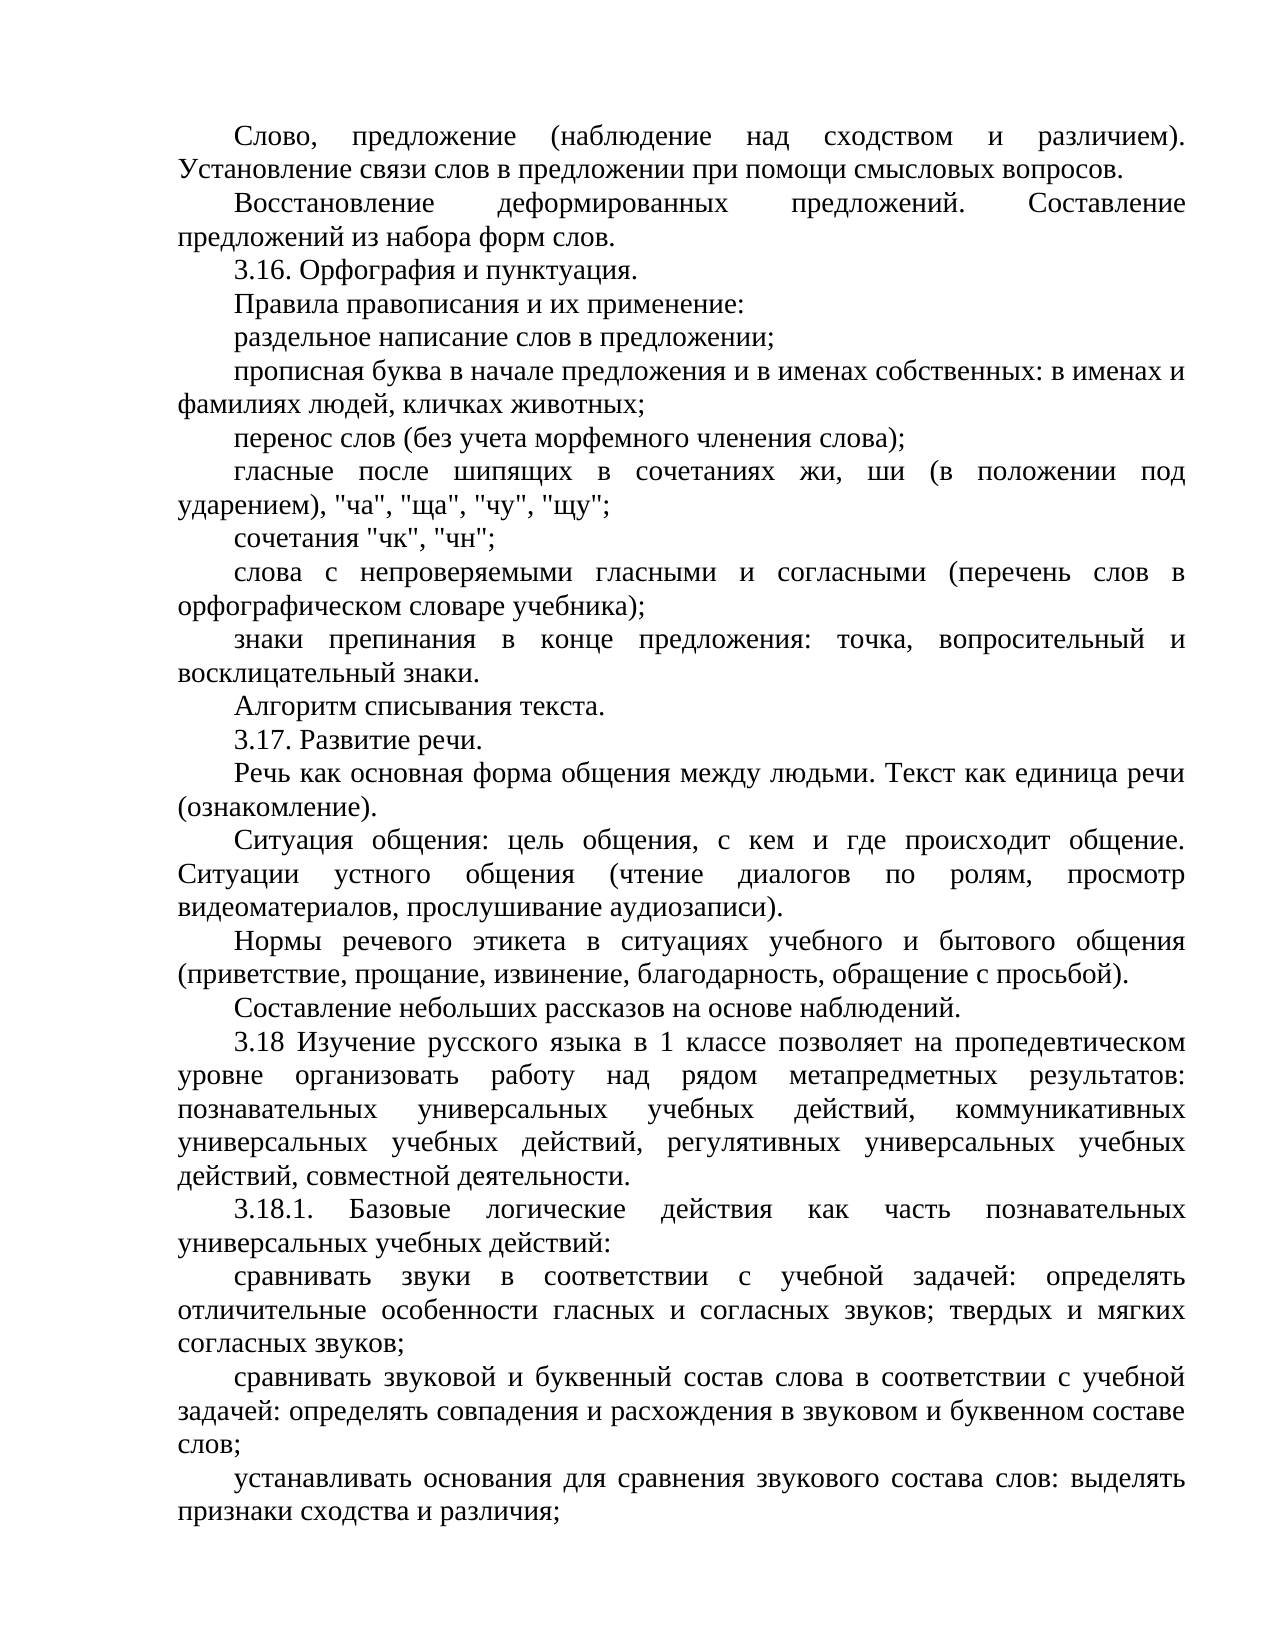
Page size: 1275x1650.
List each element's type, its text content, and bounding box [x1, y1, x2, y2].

text Составление небольших рассказов на основе наблюдений. [177, 990, 1186, 1024]
text перенос слов (без учета морфемного членения слова); [177, 420, 1186, 453]
text Правила правописания и их применение: [177, 286, 1186, 319]
text сочетания "чк", "чн"; [177, 521, 1186, 554]
text Нормы речевого этикета в ситуациях учебного и бытового общения (приветствие, прощание, извинение, благодарность, обращение с просьбой). [177, 923, 1186, 990]
text Алгоритм списывания текста. [177, 688, 1186, 722]
text знаки препинания в конце предложения: точка, вопросительный и восклицательный знаки. [177, 621, 1186, 688]
text 3.16. Орфография и пунктуация. [177, 252, 1186, 286]
text 3.17. Развитие речи. [177, 722, 1186, 755]
text Слово, предложение (наблюдение над сходством и различием). Установление связи слов в предложении при помощи смысловых вопросов. [177, 118, 1186, 185]
text Ситуация общения: цель общения, с кем и где происходит общение. Ситуации устного общения (чтение диалогов по ролям, просмотр видеоматериалов, прослушивание аудиозаписи). [177, 822, 1186, 923]
text устанавливать основания для сравнения звукового состава слов: выделять признаки сходства и различия; [177, 1460, 1186, 1527]
text прописная буква в начале предложения и в именах собственных: в именах и фамилиях людей, кличках животных; [177, 353, 1186, 420]
text 3.18 Изучение русского языка в 1 классе позволяет на пропедевтическом уровне организовать работу над рядом метапредметных результатов: познавательных универсальных учебных действий, коммуникативных универсальных учебных действий, регулятивных универсальных учебных действий, совместной деятельности. [177, 1024, 1186, 1191]
text сравнивать звуки в соответствии с учебной задачей: определять отличительные особенности гласных и согласных звуков; твердых и мягких согласных звуков; [177, 1258, 1186, 1359]
text 3.18.1. Базовые логические действия как часть познавательных универсальных учебных действий: [177, 1191, 1186, 1258]
text раздельное написание слов в предложении; [177, 319, 1186, 353]
text Речь как основная форма общения между людьми. Текст как единица речи (ознакомление). [177, 755, 1186, 822]
text слова с непроверяемыми гласными и согласными (перечень слов в орфографическом словаре учебника); [177, 554, 1186, 621]
text Восстановление деформированных предложений. Составление предложений из набора форм слов. [177, 185, 1186, 252]
text гласные после шипящих в сочетаниях жи, ши (в положении под ударением), "ча", "ща", "чу", "щу"; [177, 453, 1186, 521]
text сравнивать звуковой и буквенный состав слова в соответствии с учебной задачей: определять совпадения и расхождения в звуковом и буквенном составе слов; [177, 1359, 1186, 1460]
